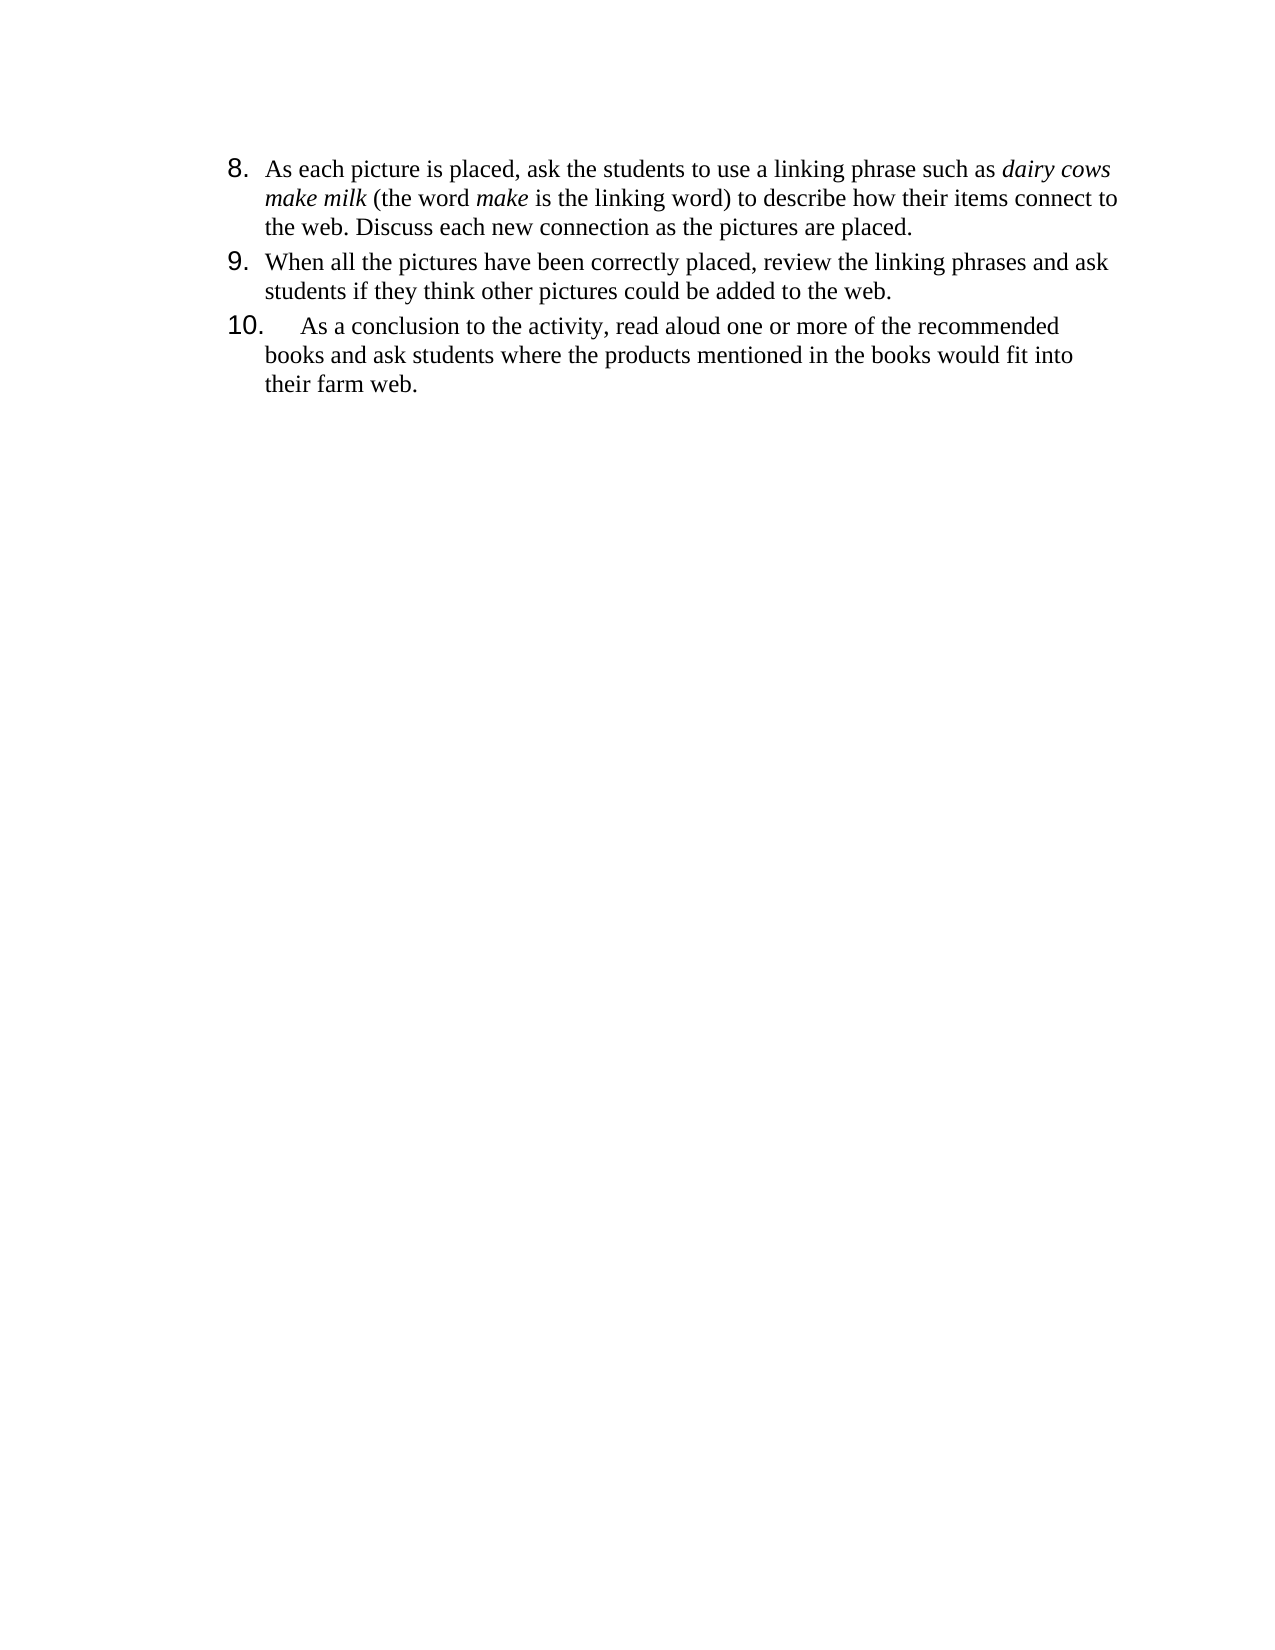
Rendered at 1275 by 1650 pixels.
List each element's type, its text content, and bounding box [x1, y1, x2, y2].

list As a conclusion to the activity, read aloud one or more of the recommended books and ask students where the products mentioned in the books would fit into their farm web. [227, 307, 1125, 400]
list When all the pictures have been correctly placed, review the linking phrases and ask students if they think other pictures could be added to the web. [227, 243, 1125, 307]
list As each picture is placed, ask the students to use a linking phrase such as dairy cows make milk (the word make is the linking word) to describe how their items connect to the web. Discuss each new connection as the pictures are placed. [227, 150, 1125, 243]
